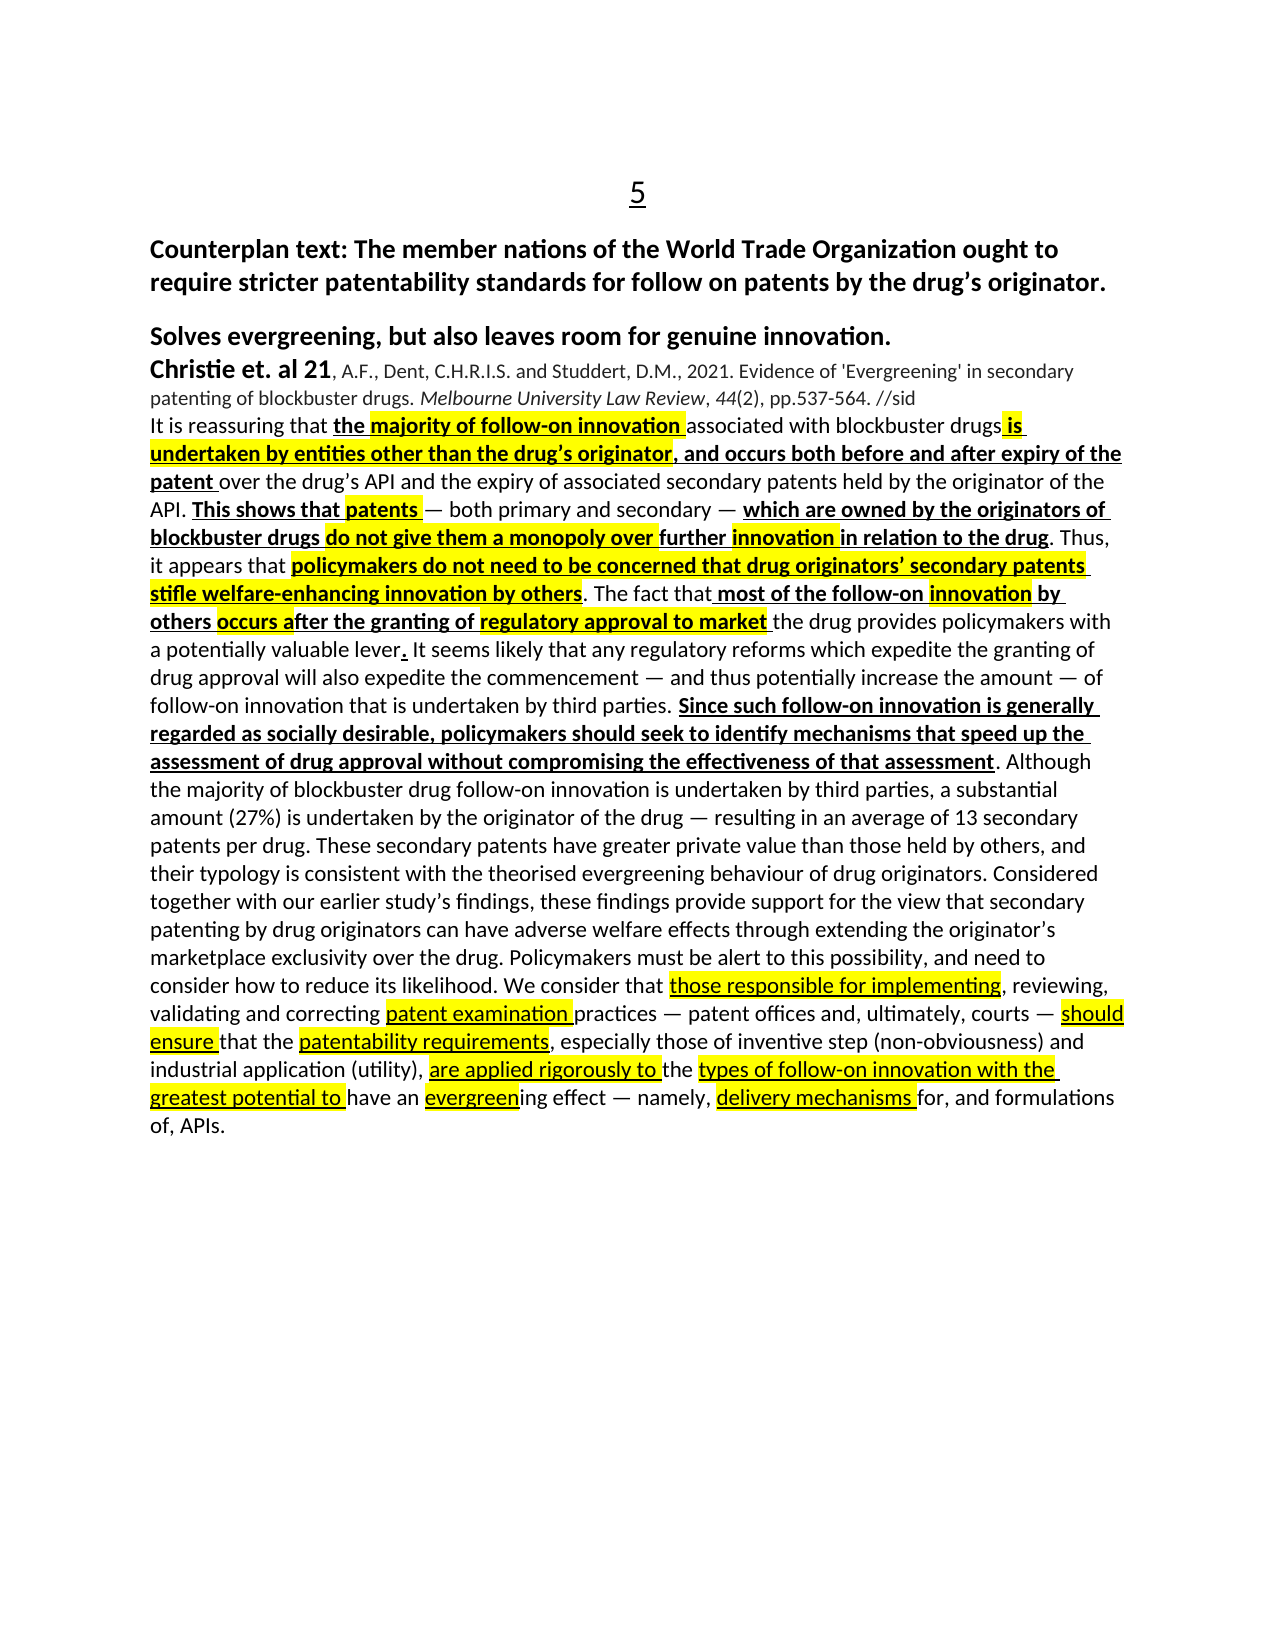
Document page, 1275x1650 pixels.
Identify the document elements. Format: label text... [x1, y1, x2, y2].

subtitle Counterplan text: The member nations of the World Trade Organization ought to require stricter patentability standards for follow on patents by the drug’s originator. [150, 232, 1125, 298]
text Christie et. al 21, A.F., Dent, C.H.R.I.S. and Studdert, D.M., 2021. Evidence of 'Evergreening' in secondary patenting of blockbuster drugs. Melbourne University Law Review, 44(2), pp.537-564. //sid [150, 352, 1125, 411]
text It is reassuring that the majority of follow-on innovation associated with blockbuster drugs is undertaken by entities other than the drug’s originator, and occurs both before and after expiry of the patent over the drug’s API and the expiry of associated secondary patents held by the originator of the API. This shows that patents — both primary and secondary — which are owned by the originators of blockbuster drugs do not give them a monopoly over further innovation in relation to the drug. Thus, it appears that policymakers do not need to be concerned that drug originators’ secondary patents stifle welfare-enhancing innovation by others. The fact that most of the follow-on innovation by others occurs after the granting of regulatory approval to market the drug provides policymakers with a potentially valuable lever. It seems likely that any regulatory reforms which expedite the granting of drug approval will also expedite the commencement — and thus potentially increase the amount — of follow-on innovation that is undertaken by third parties. Since such follow-on innovation is generally regarded as socially desirable, policymakers should seek to identify mechanisms that speed up the assessment of drug approval without compromising the effectiveness of that assessment. Although the majority of blockbuster drug follow-on innovation is undertaken by third parties, a substantial amount (27%) is undertaken by the originator of the drug — resulting in an average of 13 secondary patents per drug. These secondary patents have greater private value than those held by others, and their typology is consistent with the theorised evergreening behaviour of drug originators. Considered together with our earlier study’s findings, these findings provide support for the view that secondary patenting by drug originators can have adverse welfare effects through extending the originator’s marketplace exclusivity over the drug. Policymakers must be alert to this possibility, and need to consider how to reduce its likelihood. We consider that those responsible for implementing, reviewing, validating and correcting patent examination practices — patent offices and, ultimately, courts — should ensure that the patentability requirements, especially those of inventive step (non-obviousness) and industrial application (utility), are applied rigorously to the types of follow-on innovation with the greatest potential to have an evergreening effect — namely, delivery mechanisms for, and formulations of, APIs. [150, 411, 1125, 1139]
subtitle Solves evergreening, but also leaves room for genuine innovation. [150, 319, 1125, 352]
subtitle 5 [150, 171, 1125, 212]
